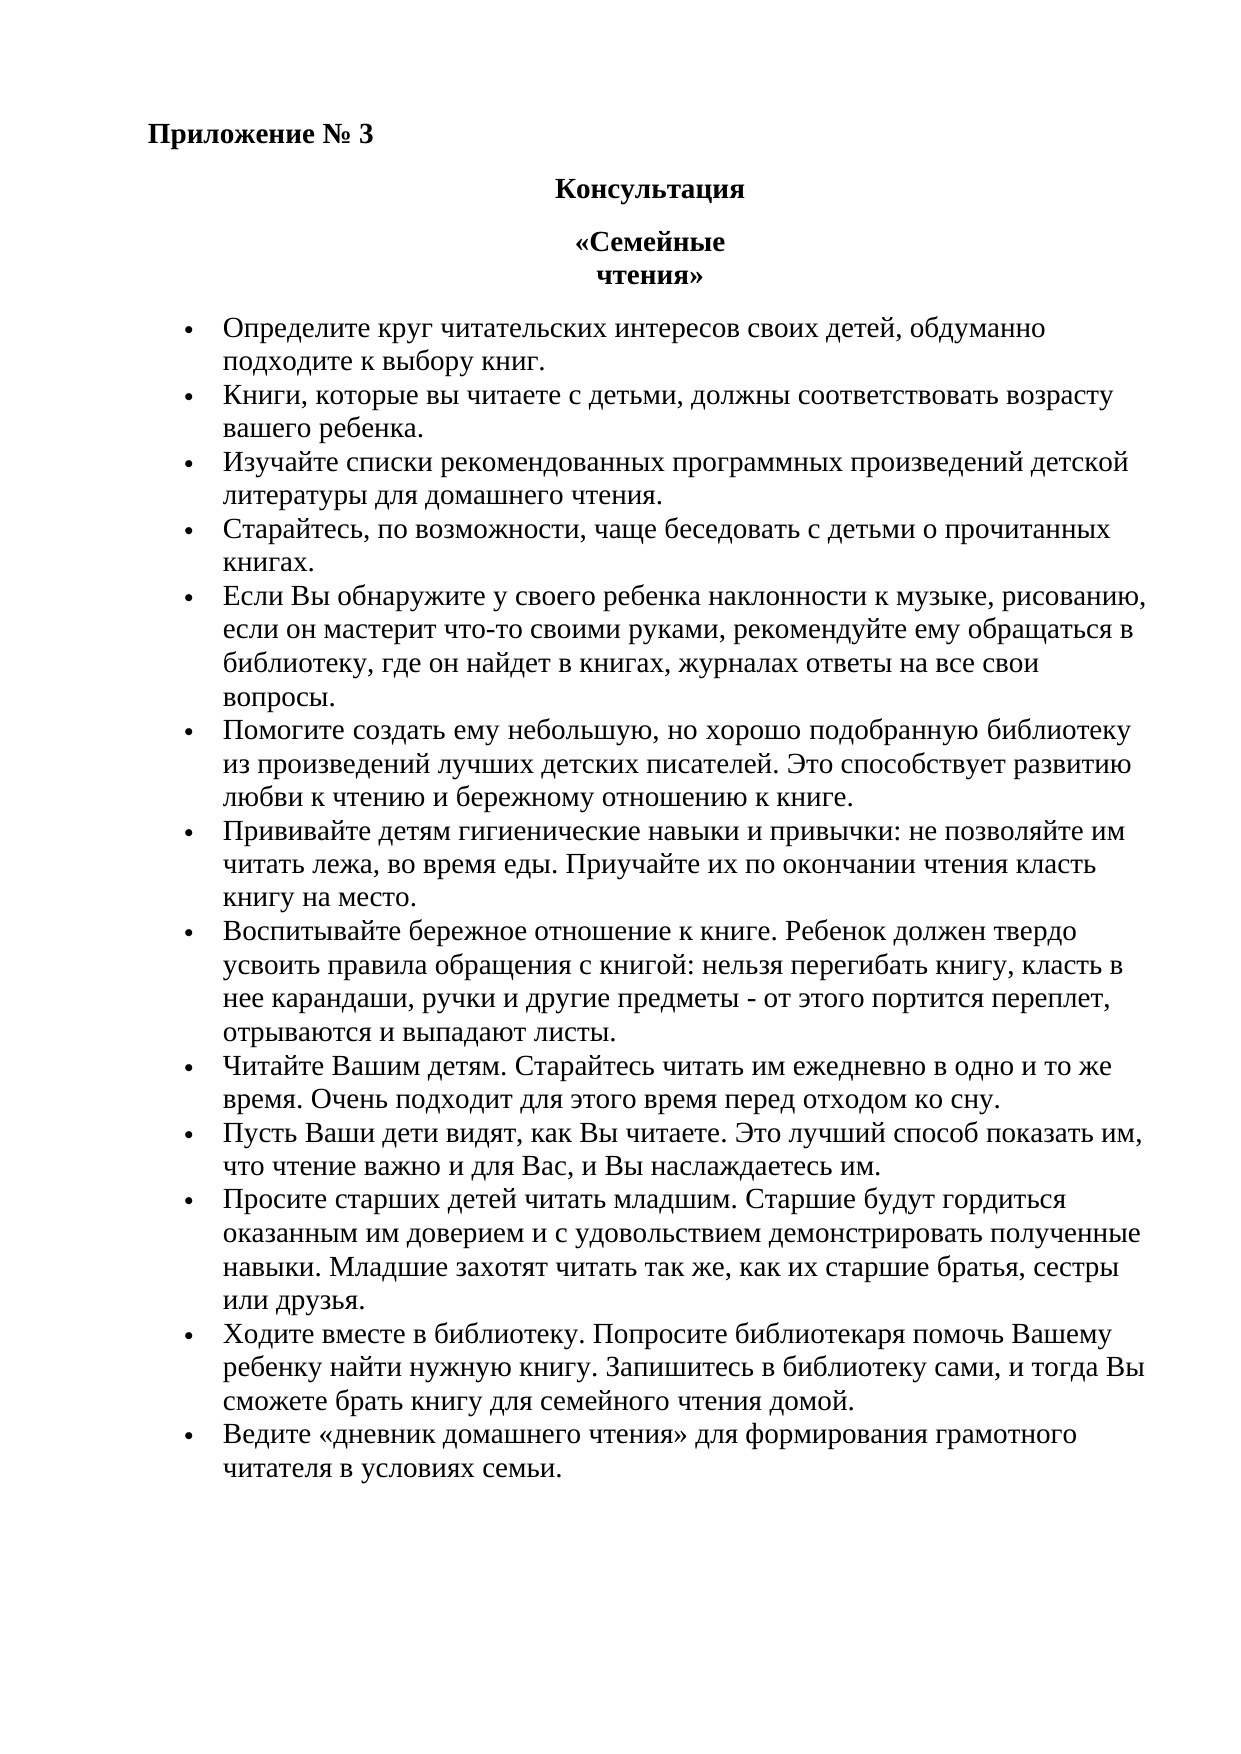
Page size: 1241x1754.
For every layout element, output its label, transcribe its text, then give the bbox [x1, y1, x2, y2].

text оказанным им доверием и с удовольствием демонстрировать полученные навыки. Младшие захотят читать так же, как их старшие братья, сестры или друзья. [223, 1215, 1143, 1316]
subtitle «Семейные чтения» [519, 224, 781, 291]
list Помогите создать ему небольшую, но хорошо подобранную библиотеку из произведений лучших детских писателей. Это способствует развитию любви к чтению и бережному отношению к книге. [185, 712, 1132, 813]
list Просите старших детей читать младшим. Старшие будут гордиться [185, 1182, 1163, 1215]
list Старайтесь, по возможности, чаще беседовать с детьми о прочитанных книгах. [185, 511, 1112, 578]
list Если Вы обнаружите у своего ребенка наклонности к музыке, рисованию, если он мастерит что-то своими руками, рекомендуйте ему обращаться в библиотеку, где он найдет в книгах, журналах ответы на все свои вопросы. [185, 578, 1147, 712]
list Книги, которые вы читаете с детьми, должны соответствовать возрасту вашего ребенка. [185, 377, 1114, 444]
list Ведите «дневник домашнего чтения» для формирования грамотного читателя в условиях семьи. [185, 1417, 1078, 1484]
list Определите круг читательских интересов своих детей, обдуманно подходите к выбору книг. [185, 310, 1047, 377]
list Ходите вместе в библиотеку. Попросите библиотекаря помочь Вашему ребенку найти нужную книгу. Запишитесь в библиотеку сами, и тогда Вы сможете брать книгу для семейного чтения домой. [185, 1316, 1146, 1417]
subtitle Приложение № 3 [148, 116, 375, 149]
list Воспитывайте бережное отношение к книге. Ребенок должен твердо усвоить правила обращения с книгой: нельзя перегибать книгу, класть в нее карандаши, ручки и другие предметы - от этого портится переплет, отрываются и выпадают листы. [185, 913, 1124, 1047]
text книгу на место. [223, 880, 1163, 913]
list Читайте Вашим детям. Старайтесь читать им ежедневно в одно и то же время. Очень подходит для этого время перед отходом ко сну. [185, 1048, 1113, 1115]
list Пусть Ваши дети видят, как Вы читаете. Это лучший способ показать им, что чтение важно и для Вас, и Вы наслаждаетесь им. [185, 1115, 1144, 1182]
list Прививайте детям гигиенические навыки и привычки: не позволяйте им читать лежа, во время еды. Приучайте их по окончании чтения класть [185, 813, 1126, 880]
list Изучайте списки рекомендованных программных произведений детской литературы для домашнего чтения. [185, 444, 1129, 511]
text Консультация [519, 171, 781, 204]
